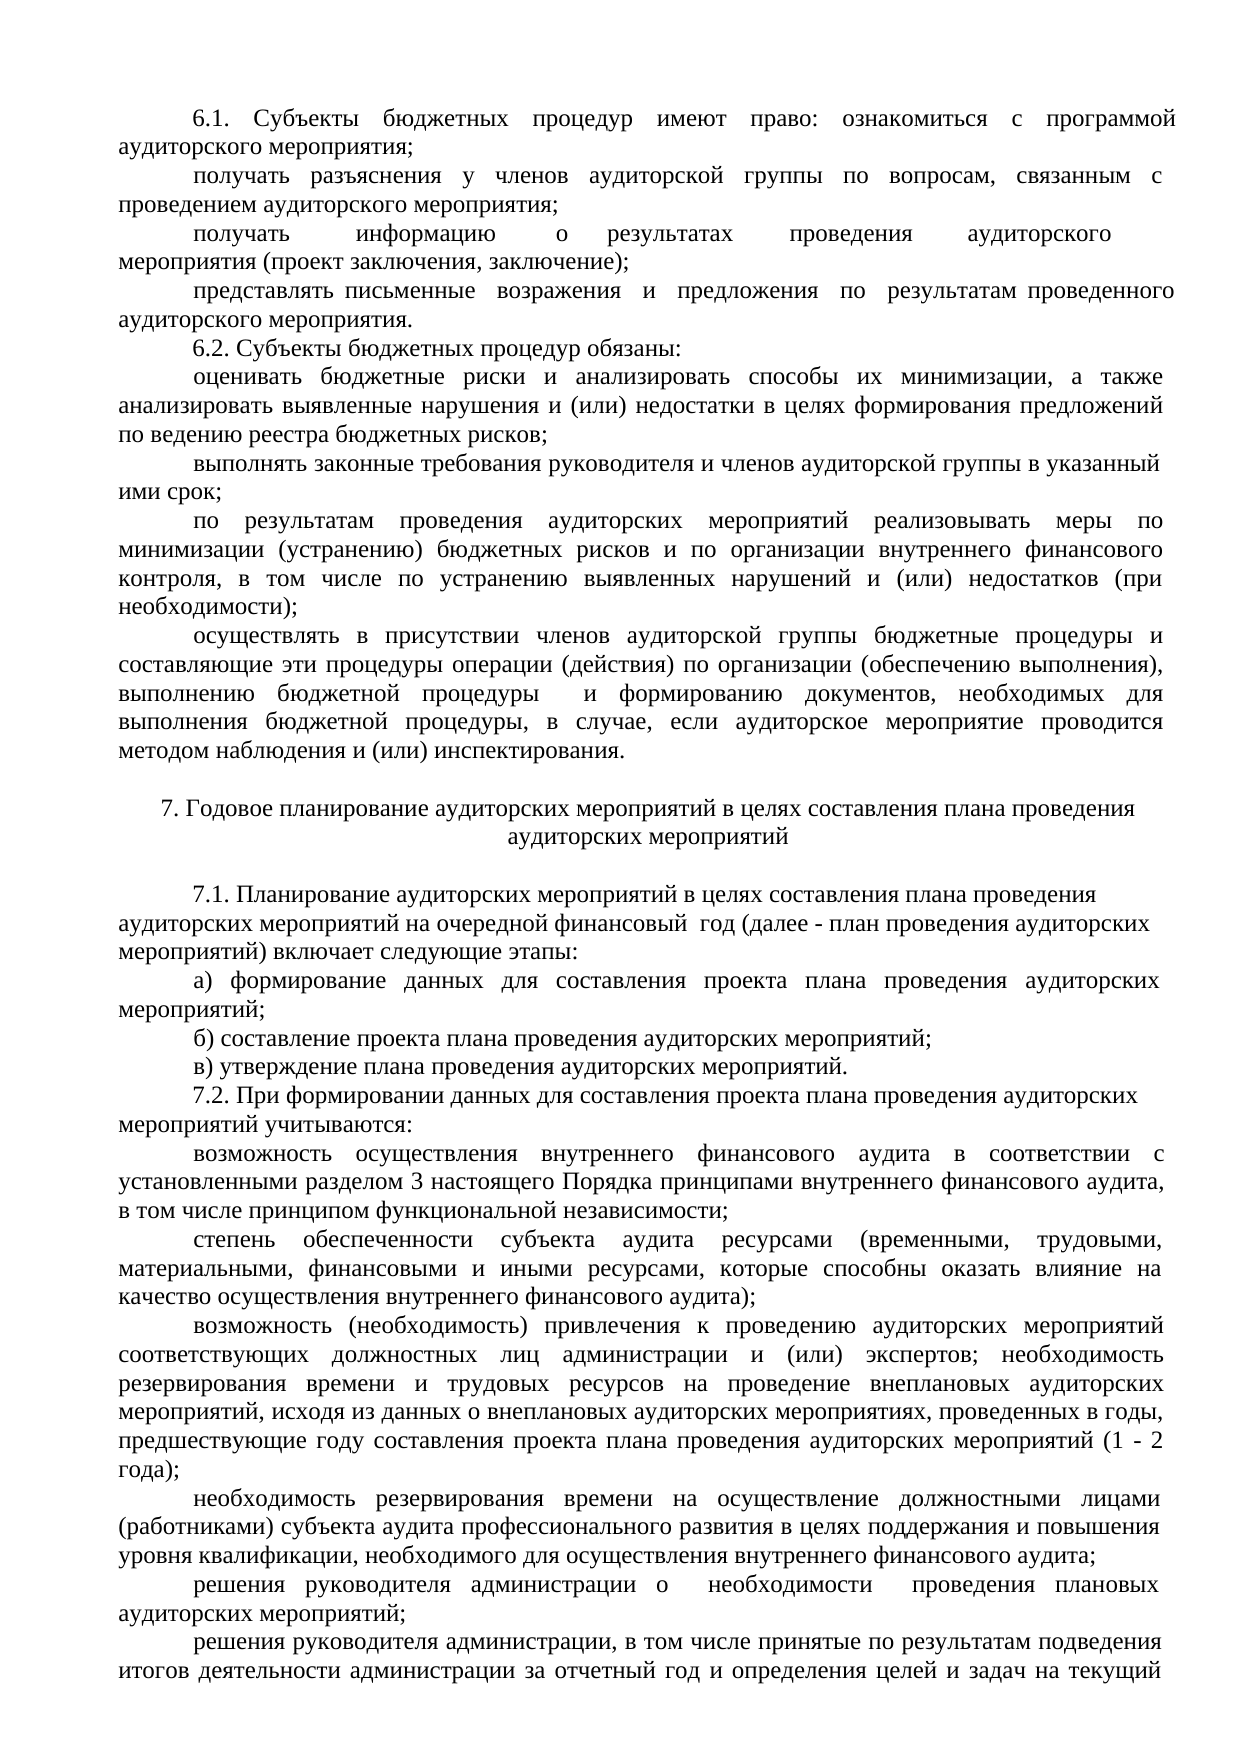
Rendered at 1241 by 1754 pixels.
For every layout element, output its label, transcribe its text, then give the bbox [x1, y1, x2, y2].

text б) составление проекта плана проведения аудиторских мероприятий; [118, 1023, 1096, 1051]
text 7.1. Планирование аудиторских мероприятий в целях составления плана проведения аудиторских мероприятий на очередной финансовый год (далее - план проведения аудиторских мероприятий) включает следующие этапы: [118, 879, 1164, 965]
text 6.2. Субъекты бюджетных процедур обязаны: [118, 333, 1176, 361]
text оценивать бюджетные риски и анализировать способы их минимизации, а также анализировать выявленные нарушения и (или) недостатки в целях формирования предложений по ведению реестра бюджетных рисков; [118, 361, 1164, 448]
text получать разъяснения у членов аудиторской группы по вопросам, связанным с проведением аудиторского мероприятия; [118, 160, 1164, 218]
text 7.2. При формировании данных для составления проекта плана проведения аудиторских мероприятий учитываются: [118, 1080, 1162, 1138]
text в) утверждение плана проведения аудиторских мероприятий. [118, 1051, 1096, 1080]
text 6.1. Субъекты бюджетных процедур имеют право: ознакомиться с программой аудиторского мероприятия; [118, 103, 1177, 160]
subtitle 7. Годовое планирование аудиторских мероприятий в целях составления плана проведения аудиторских мероприятий [118, 793, 1178, 850]
text по результатам проведения аудиторских мероприятий реализовывать меры по минимизации (устранению) бюджетных рисков и по организации внутреннего финансового контроля, в том числе по устранению выявленных нарушений и (или) недостатков (при необходимости); [118, 505, 1164, 620]
text представлять письменные возражения и предложения по результатам проведенного аудиторского мероприятия. [118, 275, 1176, 333]
text степень обеспеченности субъекта аудита ресурсами (временными, трудовыми, материальными, финансовыми и иными ресурсами, которые способны оказать влияние на качество осуществления внутреннего финансового аудита); [118, 1224, 1163, 1310]
text осуществлять в присутствии членов аудиторской группы бюджетные процедуры и составляющие эти процедуры операции (действия) по организации (обеспечению выполнения), выполнению бюджетной процедуры и формированию документов, необходимых для выполнения бюджетной процедуры, в случае, если аудиторское мероприятие проводится методом наблюдения и (или) инспектирования. [118, 620, 1164, 764]
text а) формирование данных для составления проекта плана проведения аудиторских мероприятий; [118, 965, 1161, 1023]
text выполнять законные требования руководителя и членов аудиторской группы в указанный ими срок; [118, 448, 1161, 505]
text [118, 1626, 1163, 1684]
text решения руководителя администрации о необходимости проведения плановых аудиторских мероприятий; [118, 1569, 1160, 1626]
text возможность осуществления внутреннего финансового аудита в соответствии с установленными разделом 3 настоящего Порядка принципами внутреннего финансового аудита, в том числе принципом функциональной независимости; [118, 1138, 1165, 1224]
text необходимость резервирования времени на осуществление должностными лицами (работниками) субъекта аудита профессионального развития в целях поддержания и повышения уровня квалификации, необходимого для осуществления внутреннего финансового аудита; [118, 1483, 1161, 1569]
text получать информацию о результатах проведения аудиторского мероприятия (проект заключения, заключение); [118, 218, 1161, 275]
text возможность (необходимость) привлечения к проведению аудиторских мероприятий соответствующих должностных лиц администрации и (или) экспертов; необходимость резервирования времени и трудовых ресурсов на проведение внеплановых аудиторских мероприятий, исходя из данных о внеплановых аудиторских мероприятиях, проведенных в годы, предшествующие году составления проекта плана проведения аудиторских мероприятий (1 - 2 года); [118, 1310, 1165, 1483]
